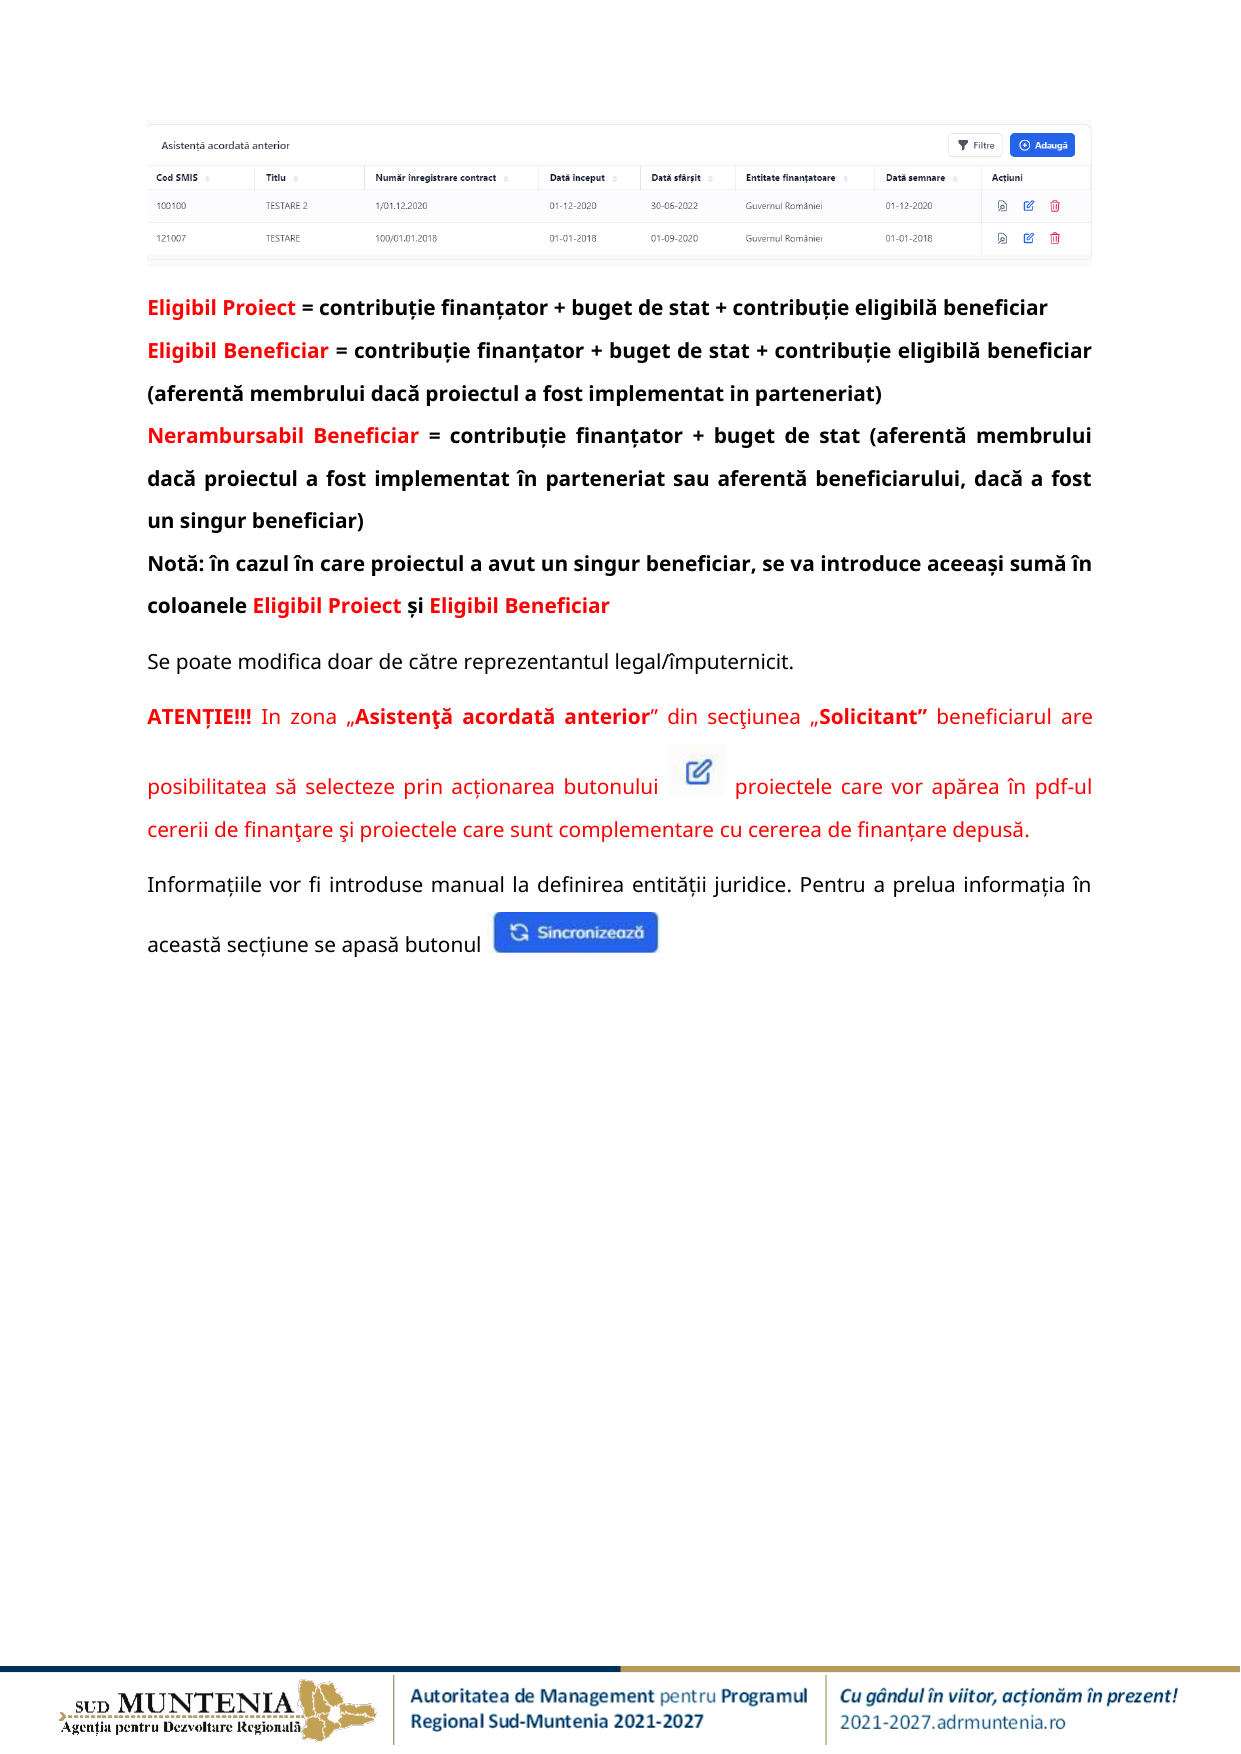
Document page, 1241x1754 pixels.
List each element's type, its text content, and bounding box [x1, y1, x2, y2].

text Notă: în cazul în care proiectul a avut un singur beneficiar, se va introduce aceeași sumă în coloanele Eligibil Proiect și Eligibil Beneficiar [147, 549, 1093, 620]
text Eligibil Beneficiar = contribuție finanțator + buget de stat + contribuție eligibilă beneficiar (aferentă membrului dacă proiectul a fost implementat in parteneriat) [147, 336, 1093, 407]
picture [0, 1666, 1241, 1746]
text Se poate modifica doar de către reprezentantul legal/împuternicit. [147, 647, 1093, 675]
picture [147, 120, 1092, 267]
text ATENȚIE!!! In zona „Asistenţă acordată anterior” din secţiunea „Solicitant” beneficiarul are posibilitatea să selecteze prin acționarea butonului proiectele care vor apărea în pdf-ul cererii de finanţare şi proiectele care sunt complementare cu cererea de finanțare depusă. [147, 702, 1093, 843]
text Nerambursabil Beneficiar = contribuție finanțator + buget de stat (aferentă membrului dacă proiectul a fost implementat în parteneriat sau aferentă beneficiarului, dacă a fost un singur beneficiar) [147, 421, 1093, 535]
text Eligibil Proiect = contribuție finanțator + buget de stat + contribuție eligibilă beneficiar [147, 293, 1093, 322]
text Informațiile vor fi introduse manual la definirea entității juridice. Pentru a prelua informația în această secțiune se apasă butonul [147, 870, 1093, 958]
